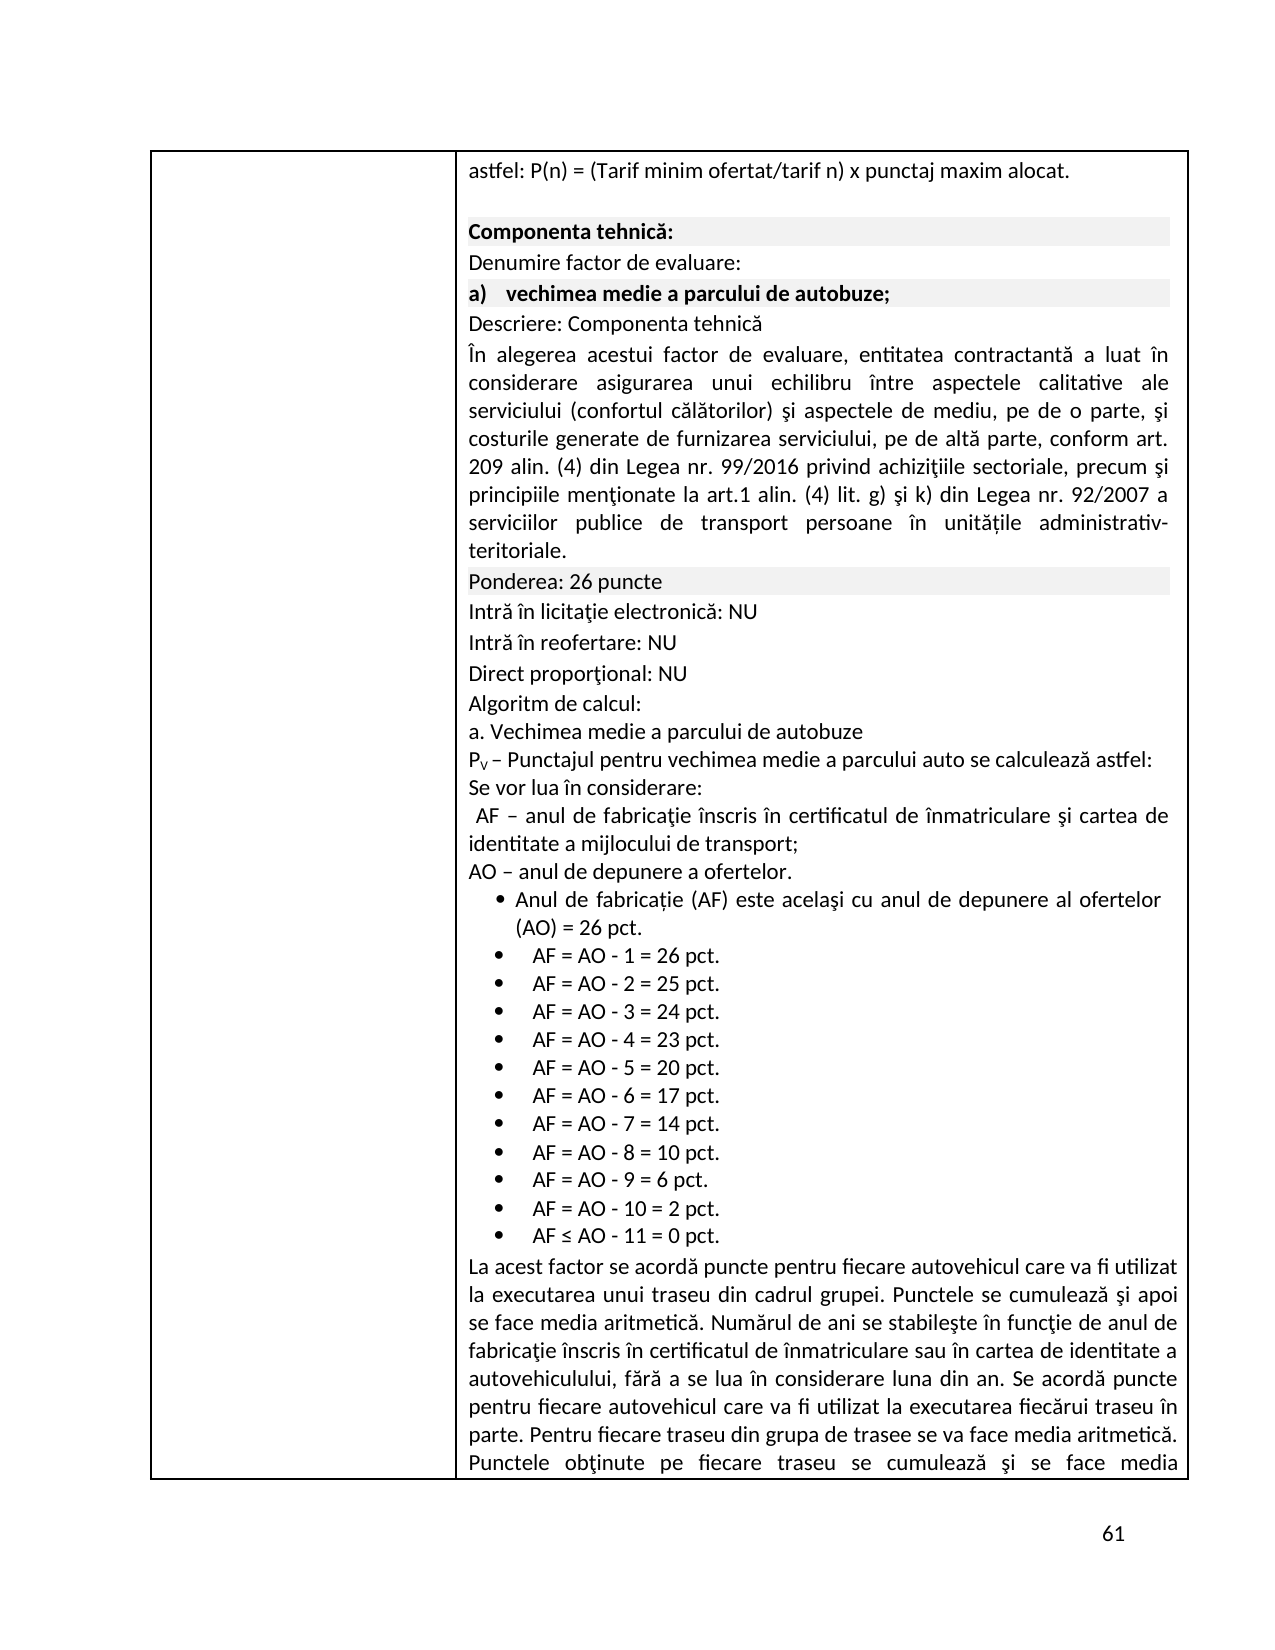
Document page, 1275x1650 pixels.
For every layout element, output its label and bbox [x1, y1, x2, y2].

table_cell [152, 152, 455, 1478]
table_cell [457, 152, 1187, 1478]
